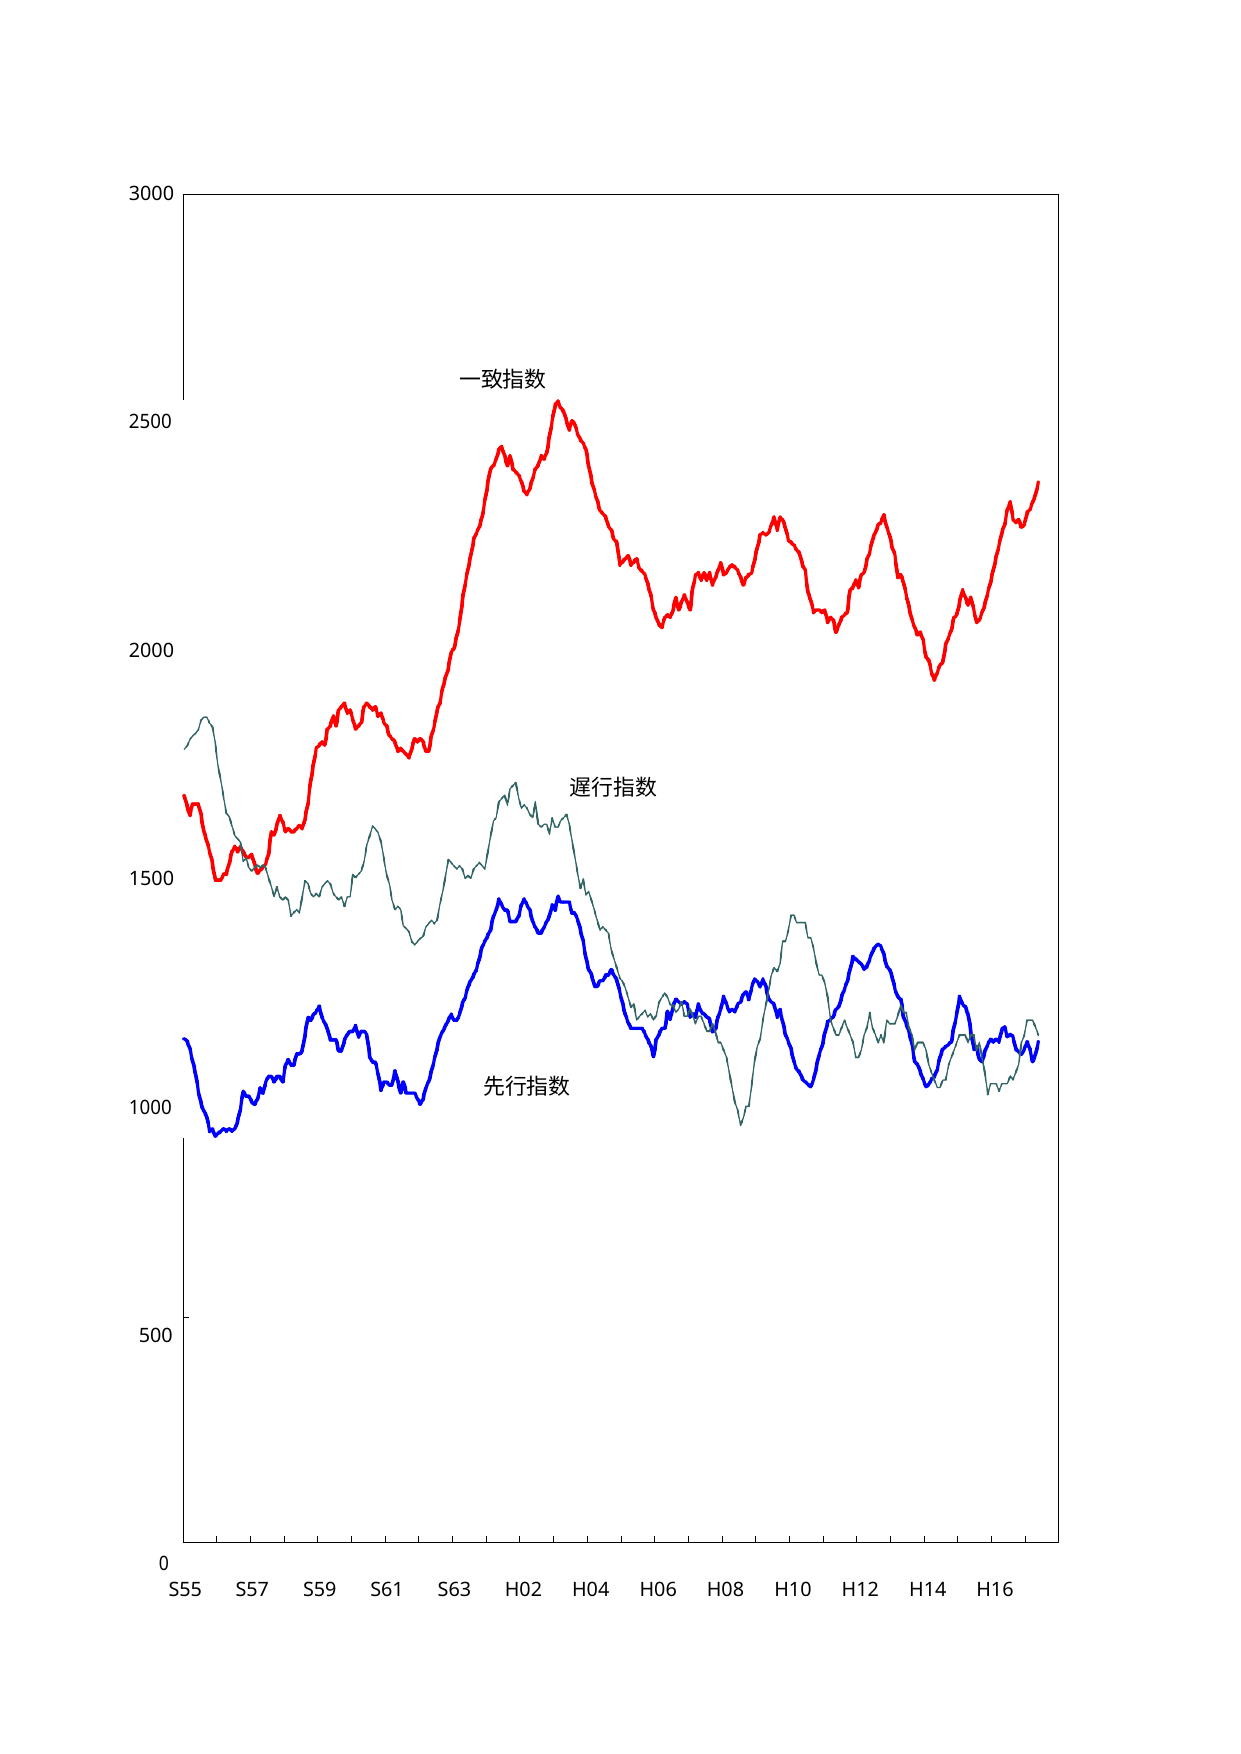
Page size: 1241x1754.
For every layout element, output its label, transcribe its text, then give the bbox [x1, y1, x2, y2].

text 3000 [129, 179, 1142, 207]
text S55 S57 S59 S61 S63 H02 H04 H06 H08 H10 H12 H14 H16 [168, 1576, 1142, 1602]
subtitle 遅行指数 [106, 772, 1120, 802]
text 1000 [129, 1093, 172, 1120]
text 0 [159, 1550, 1142, 1576]
text 1500 [129, 864, 1142, 891]
picture [182, 663, 1040, 772]
picture [182, 891, 1040, 1138]
subtitle 一致指数 [459, 364, 1142, 394]
text 500 [139, 1322, 1142, 1348]
text 2500 [129, 408, 173, 435]
text 2000 [129, 636, 1142, 663]
picture [182, 399, 1040, 636]
subtitle 先行指数 [483, 1071, 1142, 1101]
picture [182, 802, 1040, 864]
